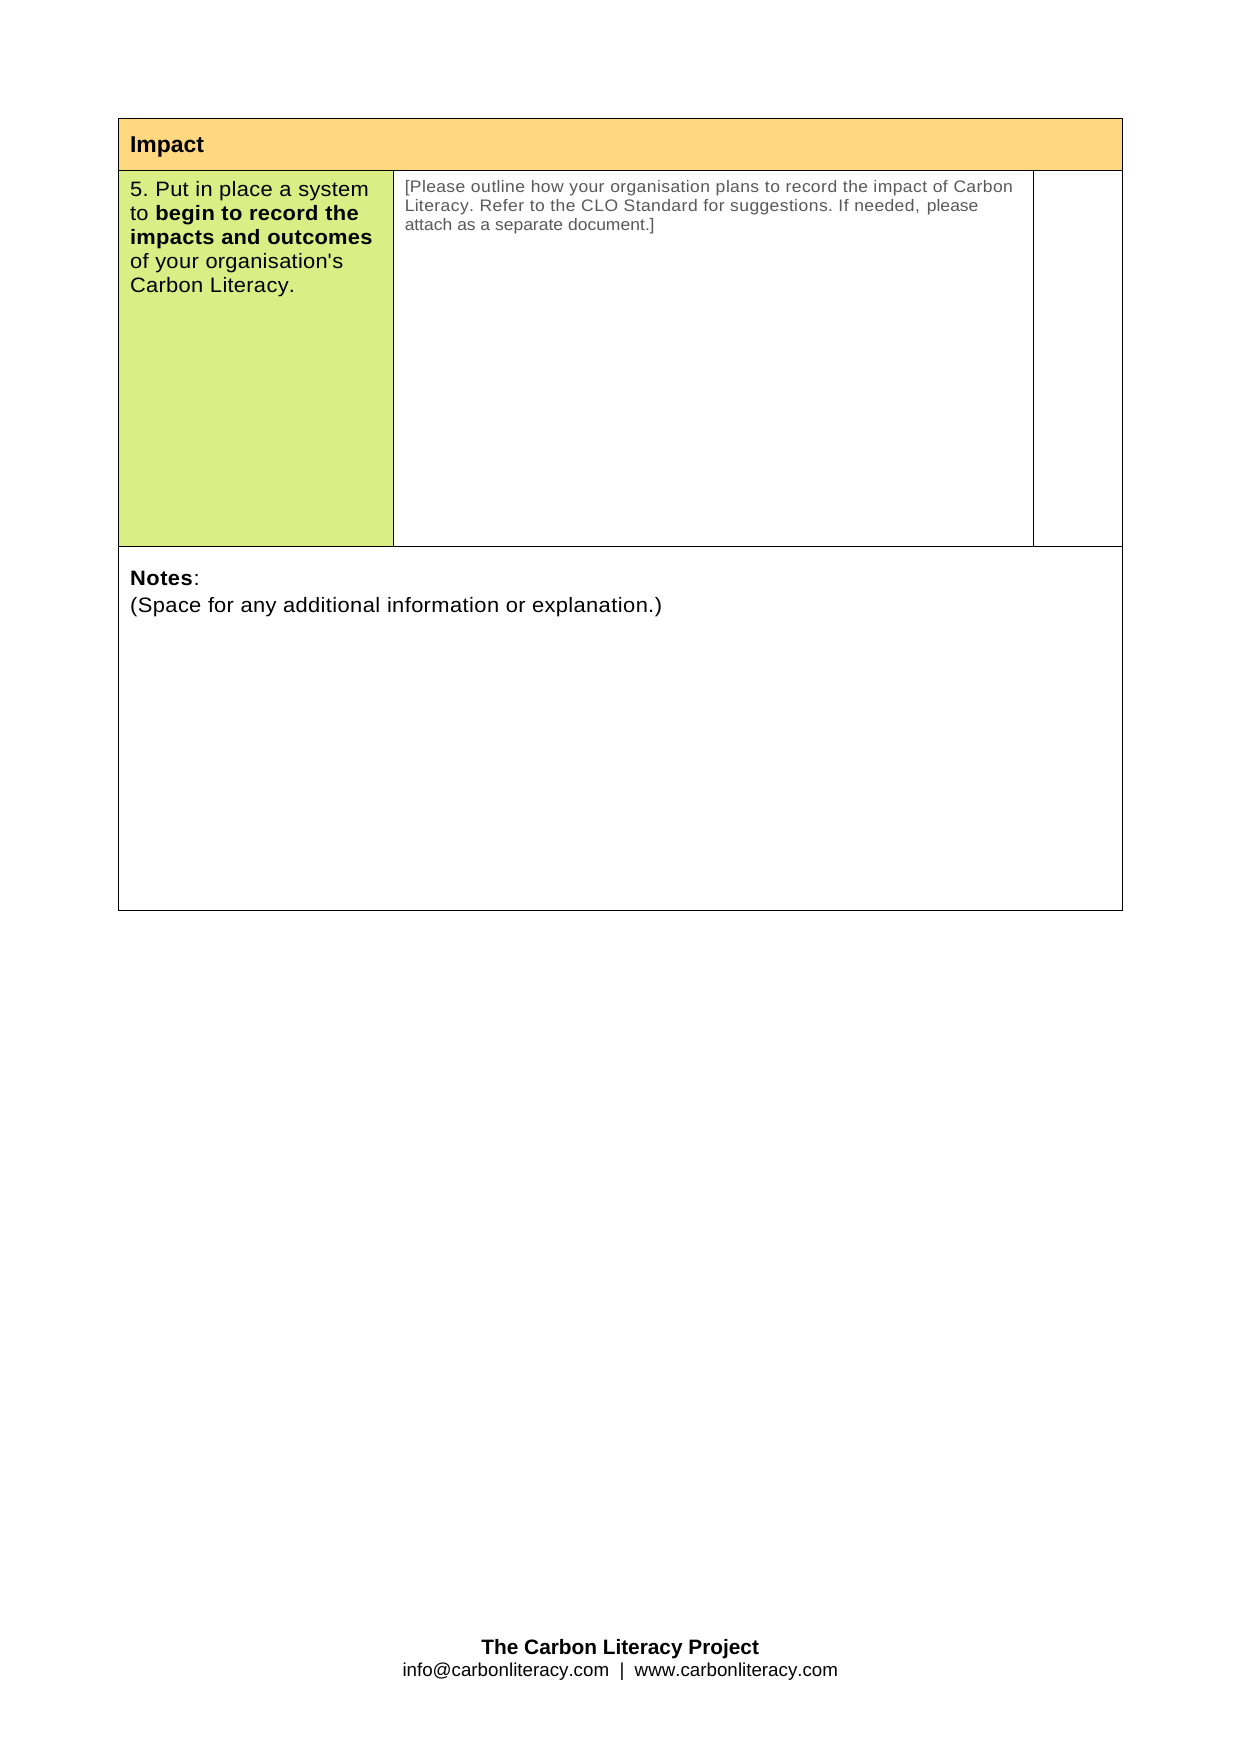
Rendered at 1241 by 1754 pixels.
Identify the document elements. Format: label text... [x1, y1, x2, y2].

table_cell [Please outline how your organisation plans to record the impact of Carbon Literacy. Refer to the CLO Standard for suggestions. If needed, please attach as a separate document.] [394, 171, 1033, 546]
table_cell Impact [119, 119, 1122, 170]
table_cell Notes: (Space for any additional information or explanation.) [119, 547, 1122, 910]
table_cell [1034, 171, 1122, 546]
table_cell 5. Put in place a system to begin to record the impacts and outcomes of your organisation's Carbon Literacy. [119, 171, 393, 546]
